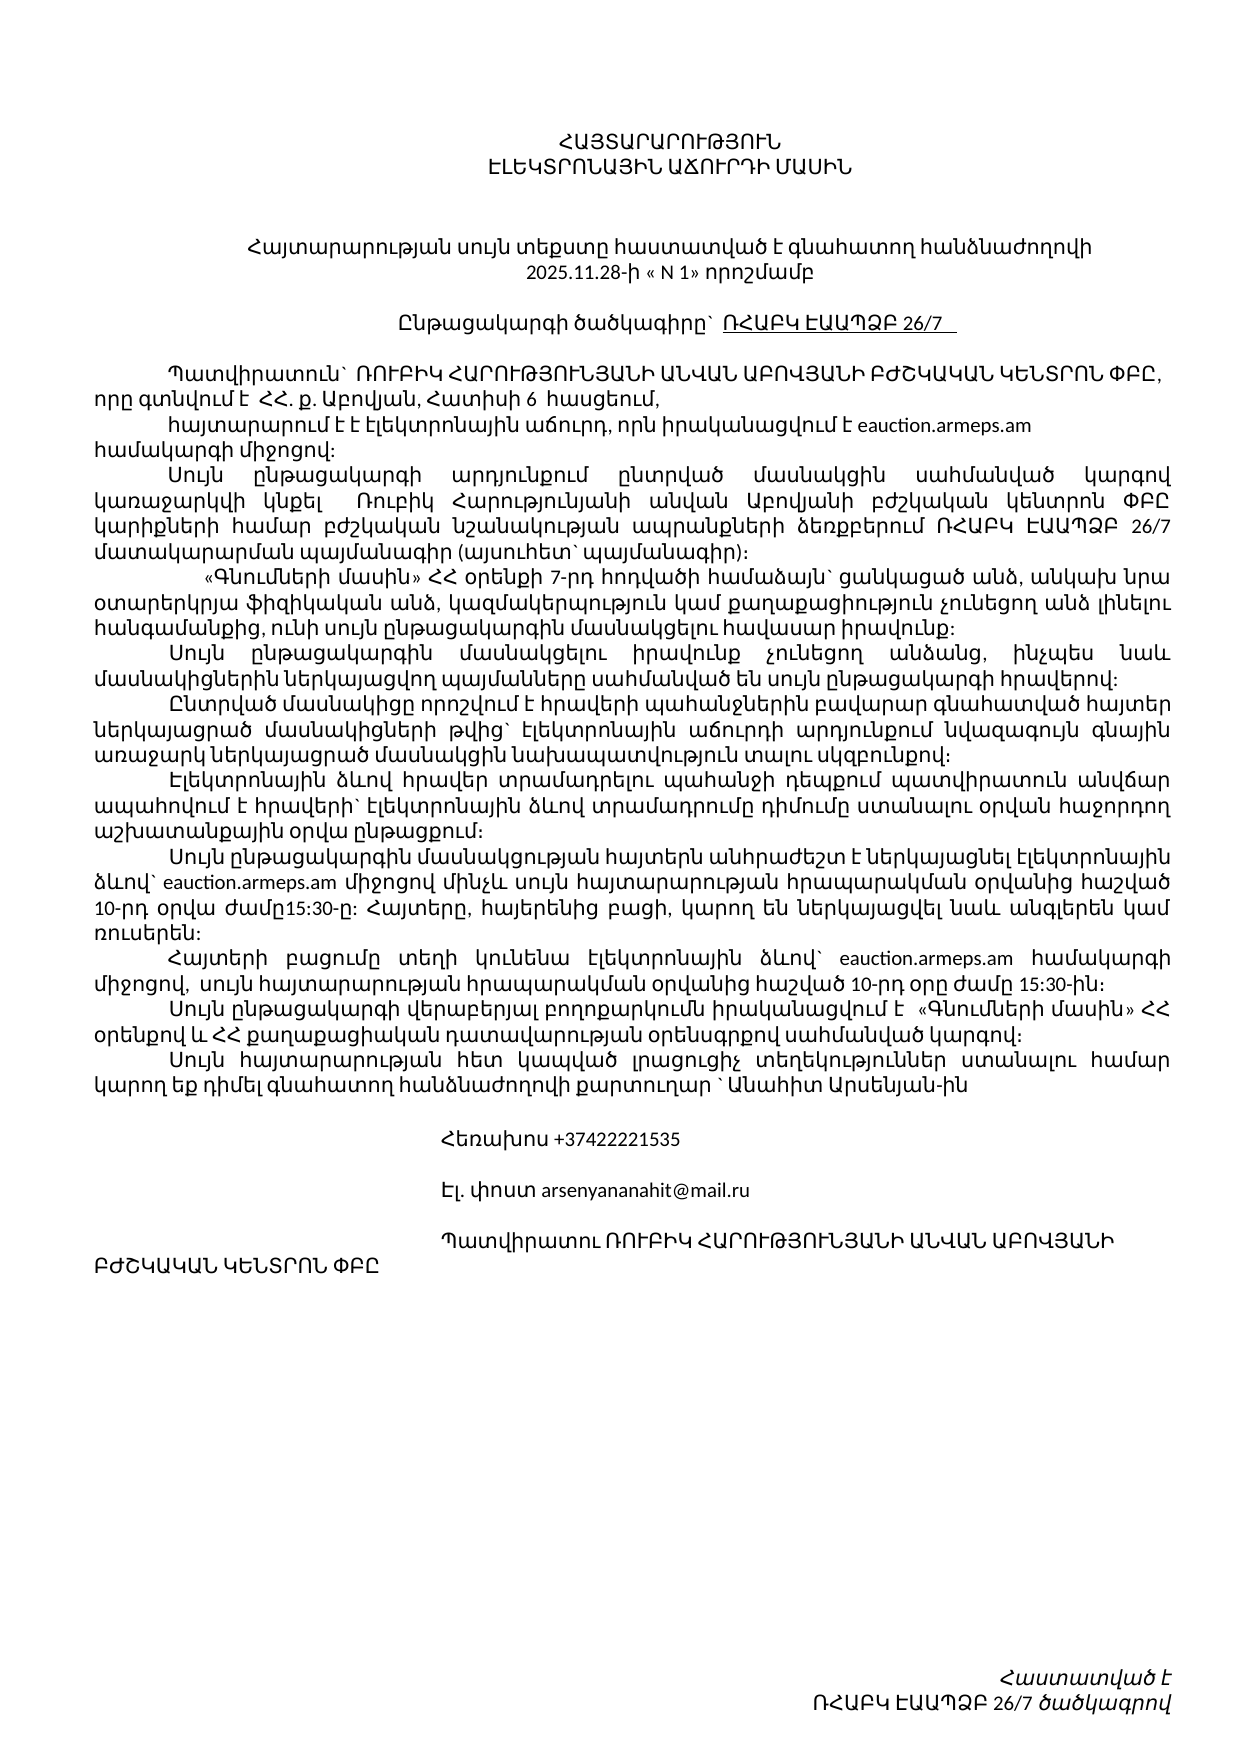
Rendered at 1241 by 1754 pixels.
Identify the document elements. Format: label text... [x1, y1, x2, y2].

text Պատվիրատու ՌՈՒԲԻԿ ՀԱՐՈՒԹՅՈՒՆՅԱՆԻ ԱՆՎԱՆ ԱԲՈՎՅԱՆԻ ԲԺՇԿԱԿԱՆ ԿԵՆՏՐՈՆ ՓԲԸ [94, 1228, 1171, 1279]
text Սույն ընթացակարգի արդյունքում ընտրված մասնակցին սահմանված կարգով կառաջարկվի կնքել Ռուբիկ Հարությունյանի անվան Աբովյանի բժշկական կենտրոն ՓԲԸ կարիքների համար բժշկական նշանակության ապրանքների ձեռքբերում ՌՀԱԲԿ ԷԱԱՊՁԲ 26/7 մատակարարման պայմանագիր (այսուհետ` պայմանագիր)։ [94, 463, 1171, 564]
text Էլ. փոստ arsenyananahit@mail.ru [94, 1177, 1171, 1203]
text հայտարարում է է էլեկտրոնային աճուրդ, որն իրականացվում է eauction.armeps.am համակարգի միջոցով: [94, 412, 1171, 463]
text Հեռախոս +37422221535 [94, 1126, 1171, 1152]
text Էլեկտրոնային ձևով հրավեր տրամադրելու պահանջի դեպքում պատվիրատուն անվճար ապահովում է հրավերի` էլեկտրոնային ձևով տրամադրումը դիմումը ստանալու օրվան հաջորդող աշխատանքային օրվա ընթացքում։ [94, 768, 1171, 844]
text ՀԱՅՏԱՐԱՐՈՒԹՅՈՒՆ [94, 129, 1171, 154]
text «Գնումների մասին» ՀՀ օրենքի 7-րդ հոդվածի համաձայն` ցանկացած անձ, անկախ նրա օտարերկրյա ֆիզիկական անձ, կազմակերպություն կամ քաղաքացիություն չունեցող անձ լինելու հանգամանքից, ունի սույն ընթացակարգին մասնակցելու հավասար իրավունք: [94, 564, 1171, 641]
text Սույն ընթացակարգի վերաբերյալ բողոքարկումն իրականացվում է «Գնումների մասին» ՀՀ օրենքով և ՀՀ քաղաքացիական դատավարության օրենսգրքով սահմանված կարգով։ [94, 996, 1171, 1047]
text ԷԼԵԿՏՐՈՆԱՅԻՆ ԱՃՈՒՐԴԻ ՄԱՍԻՆ [94, 154, 1171, 180]
text Սույն ընթացակարգին մասնակցելու իրավունք չունեցող անձանց, ինչպես նաև մասնակիցներին ներկայացվող պայմանները սահմանված են սույն ընթացակարգի հրավերով: [94, 641, 1171, 691]
text Ընտրված մասնակիցը որոշվում է հրավերի պահանջներին բավարար գնահատված հայտեր ներկայացրած մասնակիցների թվից` էլեկտրոնային աճուրդի արդյունքում նվազագույն գնային առաջարկ ներկայացրած մասնակցին նախապատվություն տալու սկզբունքով։ [94, 691, 1171, 768]
text 2025.11.28 -ի « N 1» որոշմամբ [94, 259, 1171, 285]
text Ընթացակարգի ծածկագիրը` ՌՀԱԲԿ ԷԱԱՊՁԲ 26/7 [94, 310, 1171, 336]
text Սույն ընթացակարգին մասնակցության հայտերն անհրաժեշտ է ներկայացնել էլեկտրոնային ձևով` eauction.armeps.am միջոցով մինչև սույն հայտարարության հրապարակման օրվանից հաշված 10-րդ օրվա ժամը15:30-ը: Հայտերը, հայերենից բացի, կարող են ներկայացվել նաև անգլերեն կամ ռուսերեն: [94, 844, 1171, 946]
text Հայտարարության սույն տեքստը հաստատված է գնահատող հանձնաժողովի [94, 234, 1171, 259]
text Հաստատված է [94, 1665, 1171, 1690]
text Հայտերի բացումը տեղի կունենա էլեկտրոնային ձևով` eauction.armeps.am համակարգի միջոցով, սույն հայտարարության հրապարակման օրվանից հաշված 10-րդ օրը ժամը 15:30-ին։ [94, 946, 1171, 996]
text Սույն հայտարարության հետ կապված լրացուցիչ տեղեկություններ ստանալու համար կարող եք դիմել գնահատող հանձնաժողովի քարտուղար ` Անահիտ Արսենյան-ին [94, 1047, 1171, 1098]
text Պատվիրատուն` ՌՈՒԲԻԿ ՀԱՐՈՒԹՅՈՒՆՅԱՆԻ ԱՆՎԱՆ ԱԲՈՎՅԱՆԻ ԲԺՇԿԱԿԱՆ ԿԵՆՏՐՈՆ ՓԲԸ, որը գտնվում է ՀՀ. ք. Աբովյան, Հատիսի 6 հասցեում, [94, 361, 1171, 412]
text ՌՀԱԲԿ ԷԱԱՊՁԲ 26/7 ծածկագրով [94, 1690, 1171, 1716]
